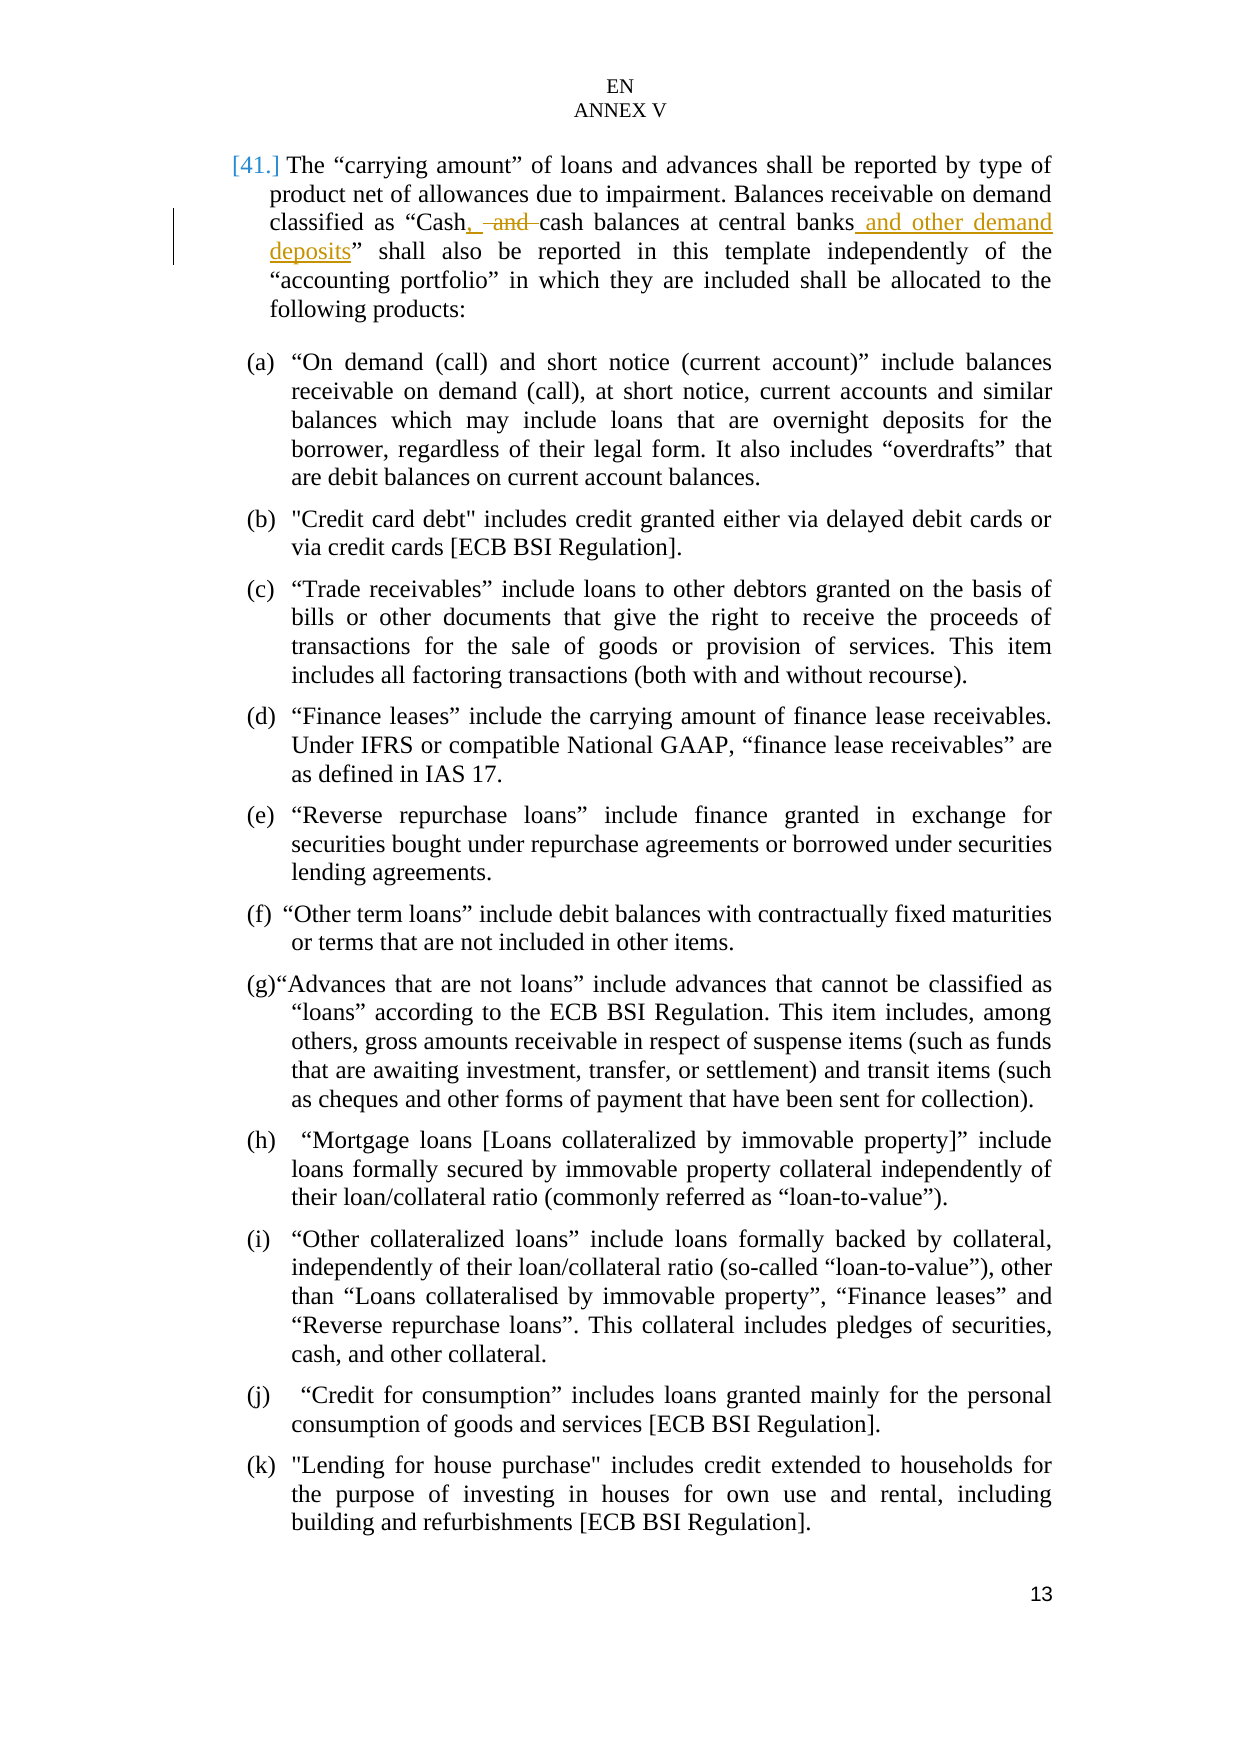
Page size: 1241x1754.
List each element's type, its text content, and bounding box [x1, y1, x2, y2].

list “Reverse repurchase loans” include finance granted in exchange for securities bought under repurchase agreements or borrowed under securities lending agreements. [247, 800, 1053, 886]
list “Credit for consumption” includes loans granted mainly for the personal consumption of goods and services [ECB BSI Regulation]. [247, 1380, 1053, 1437]
list “Finance leases” include the carrying amount of finance lease receivables. Under IFRS or compatible National GAAP, “finance lease receivables” are as defined in IAS 17. [247, 701, 1053, 787]
list “Trade receivables” include loans to other debtors granted on the basis of bills or other documents that give the right to receive the proceeds of transactions for the sale of goods or provision of services. This item includes all factoring transactions (both with and without recourse). [247, 574, 1053, 689]
list “Advances that are not loans” include advances that cannot be classified as “loans” according to the ECB BSI Regulation. This item includes, among others, gross amounts receivable in respect of suspense items (such as funds that are awaiting investment, transfer, or settlement) and transit items (such as cheques and other forms of payment that have been sent for collection). [247, 969, 1053, 1112]
list “Mortgage loans [Loans collateralized by immovable property]” include loans formally secured by immovable property collateral independently of their loan/collateral ratio (commonly referred as “loan-to-value”). [247, 1125, 1053, 1211]
list “Other term loans” include debit balances with contractually fixed maturities or terms that are not included in other items. [247, 899, 1053, 956]
list "Credit card debt" includes credit granted either via delayed debit cards or via credit cards [ECB BSI Regulation]. [247, 504, 1053, 561]
list "Lending for house purchase" includes credit extended to households for the purpose of investing in houses for own use and rental, including building and refurbishments [ECB BSI Regulation]. [247, 1450, 1053, 1536]
list “On demand (call) and short notice (current account)” include balances receivable on demand (call), at short notice, current accounts and similar balances which may include loans that are overnight deposits for the borrower, regardless of their legal form. It also includes “overdrafts” that are debit balances on current account balances. [247, 347, 1053, 491]
text The “carrying amount” of loans and advances shall be reported by type of product net of allowances due to impairment. Balances receivable on demand classified as “Cashcash balances at central banks” shall also be reported in this template independently of the “accounting portfolio” in which they are included shall be allocated to the following products: [232, 150, 1053, 322]
list “Other collateralized loans” include loans formally backed by collateral, independently of their loan/collateral ratio (so-called “loan-to-value”), other than “Loans collateralised by immovable property”, “Finance leases” and “Reverse repurchase loans”. This collateral includes pledges of securities, cash, and other collateral. [247, 1224, 1053, 1367]
